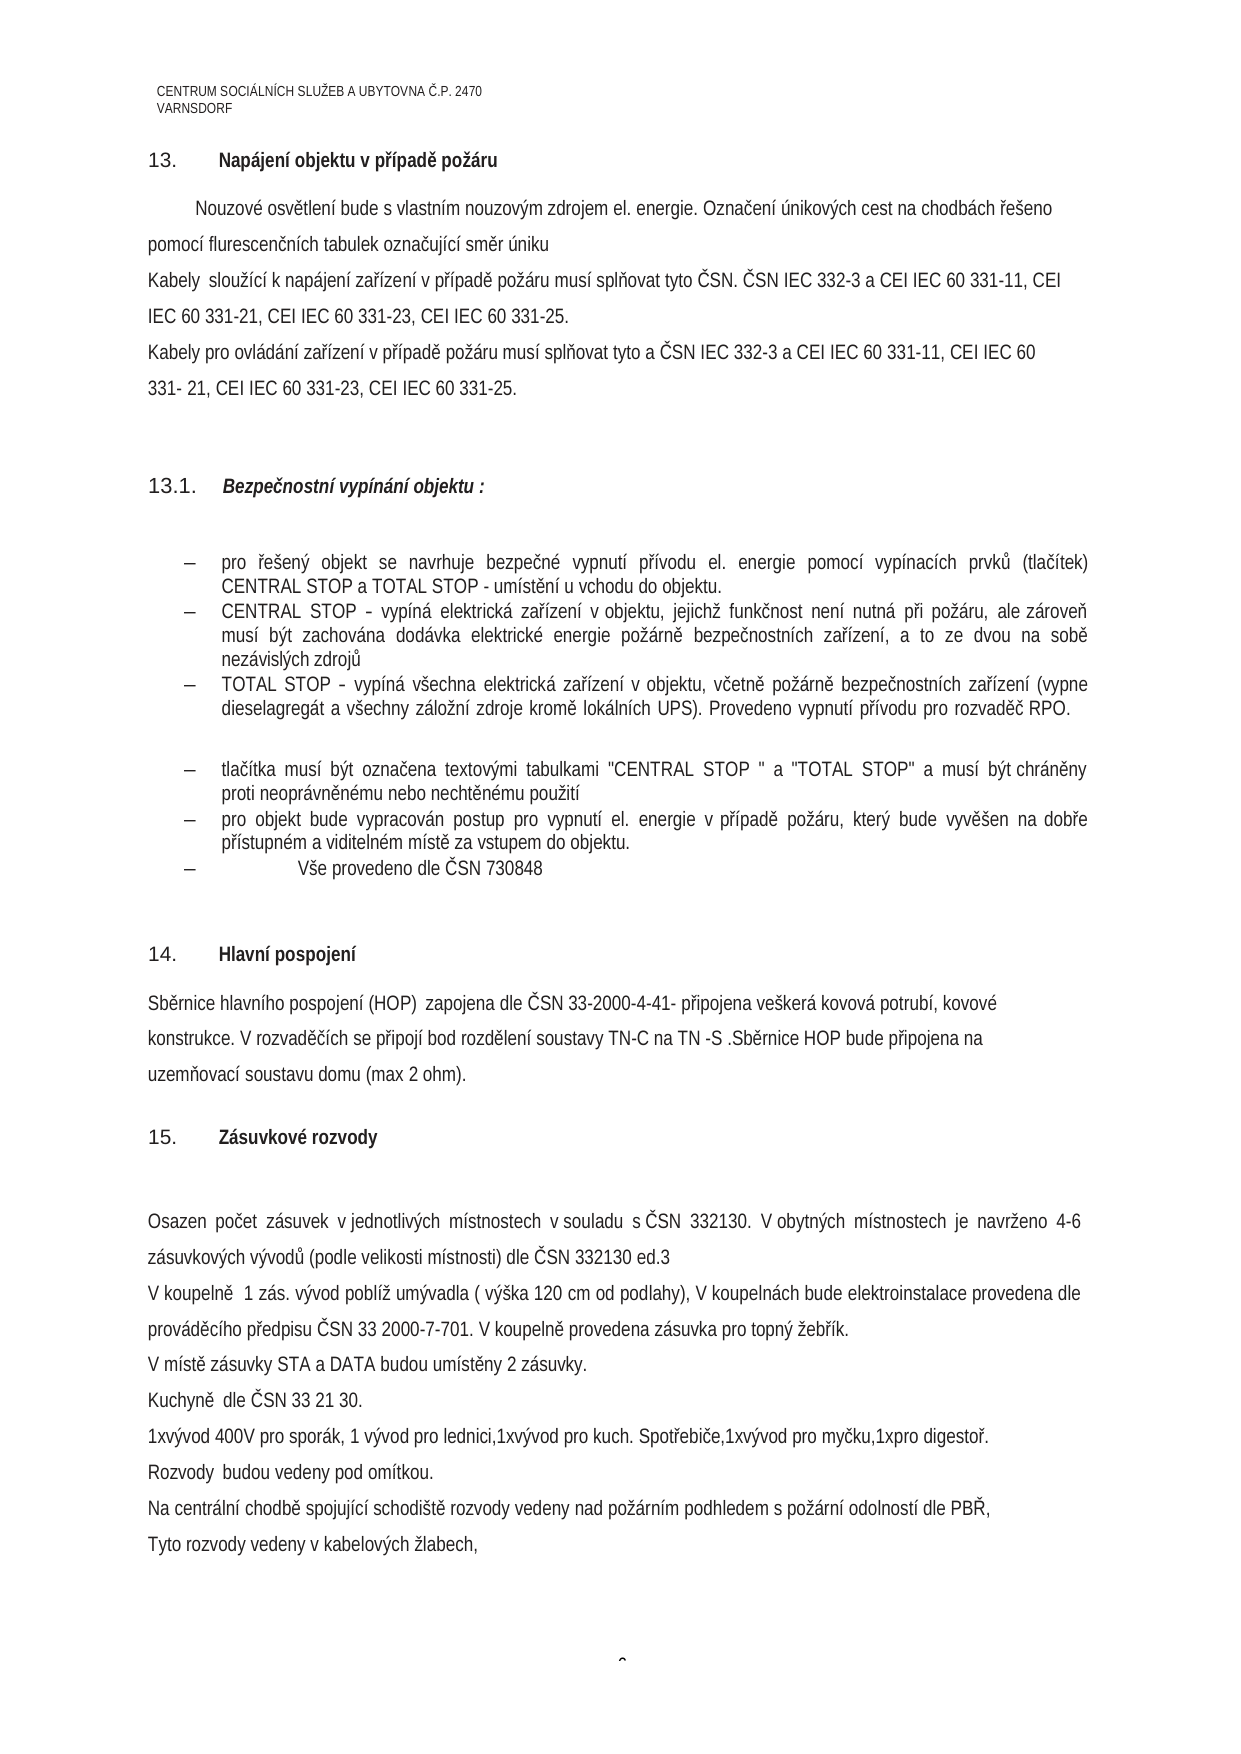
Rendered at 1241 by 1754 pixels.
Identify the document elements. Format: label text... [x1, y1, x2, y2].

list Bezpečnostní vypínání objektu : [148, 473, 1105, 498]
text Kabely sloužící k napájení zařízení v případě požáru musí splňovat tyto ČSN. ČSN IEC 332-3 a CEI IEC 60 331-11, CEI IEC 60 331-21, CEI IEC 60 331-23, CEI IEC 60 331-25. [148, 268, 1068, 328]
list tlačítka musí být označena textovými tabulkami "CENTRAL STOP " a "TOTAL STOP" a musí být chráněny proti neoprávněnému nebo nechtěnému použití [184, 758, 1088, 805]
text Kabely pro ovládání zařízení v případě požáru musí splňovat tyto a ČSN IEC 332-3 a CEI IEC 60 331-11, CEI IEC 60 331- 21, CEI IEC 60 331-23, CEI IEC 60 331-25. [148, 340, 1073, 399]
text Na centrální chodbě spojující schodiště rozvody vedeny nad požárním podhledem s požární odolností dle PBŘ, Tyto rozvody vedeny v kabelových žlabech, [148, 1496, 1011, 1556]
subtitle Napájení objektu v případě požáru [148, 148, 1105, 172]
list TOTAL STOP - vypíná všechna elektrická zařízení v objektu, včetně požárně bezpečnostních zařízení (vypne dieselagregát a všechny záložní zdroje kromě lokálních UPS). Provedeno vypnutí přívodu pro rozvaděč RPO. [184, 672, 1088, 720]
subtitle Zásuvkové rozvody [148, 1125, 1105, 1149]
list pro objekt bude vypracován postup pro vypnutí el. energie v případě požáru, který bude vyvěšen na dobře přístupném a viditelném místě za vstupem do objektu. [184, 807, 1088, 854]
list Vše provedeno dle ČSN 730848 [184, 856, 1105, 880]
text 1xvývod 400V pro sporák, 1 vývod pro lednici,1xvývod pro kuch. Spotřebiče,1xvývod pro myčku,1xpro digestoř. [148, 1424, 1105, 1448]
text Nouzové osvětlení bude s vlastním nouzovým zdrojem el. energie. Označení únikových cest na chodbách řešeno pomocí flurescenčních tabulek označující směr úniku [148, 196, 1053, 256]
text Osazen počet zásuvek v jednotlivých místnostech v souladu s ČSN 332130. V obytných místnostech je navrženo 4-6 zásuvkových vývodů (podle velikosti místnosti) dle ČSN 332130 ed.3 [148, 1209, 1087, 1269]
text Rozvody budou vedeny pod omítkou. [148, 1460, 1105, 1484]
text Sběrnice hlavního pospojení (HOP) zapojena dle ČSN 33-2000-4-41- připojena veškerá kovová potrubí, kovové konstrukce. V rozvaděčích se připojí bod rozdělení soustavy TN-C na TN -S .Sběrnice HOP bude připojena na uzemňovací soustavu domu (max 2 ohm). [148, 990, 1075, 1086]
list CENTRAL STOP - vypíná elektrická zařízení v objektu, jejichž funkčnost není nutná při požáru, ale zároveň musí být zachována dodávka elektrické energie požárně bezpečnostních zařízení, a to ze dvou na sobě nezávislých zdrojů [184, 600, 1088, 671]
subtitle Hlavní pospojení [148, 942, 1105, 966]
list pro řešený objekt se navrhuje bezpečné vypnutí přívodu el. energie pomocí vypínacích prvků (tlačítek) CENTRAL STOP a TOTAL STOP - umístění u vchodu do objektu. [184, 551, 1088, 598]
text V místě zásuvky STA a DATA budou umístěny 2 zásuvky. Kuchyně dle ČSN 33 21 30. [148, 1352, 646, 1412]
text V koupelně 1 zás. vývod poblíž umývadla ( výška 120 cm od podlahy), V koupelnách bude elektroinstalace provedena dle prováděcího předpisu ČSN 33 2000-7-701. V koupelně provedena zásuvka pro topný žebřík. [148, 1281, 1105, 1341]
